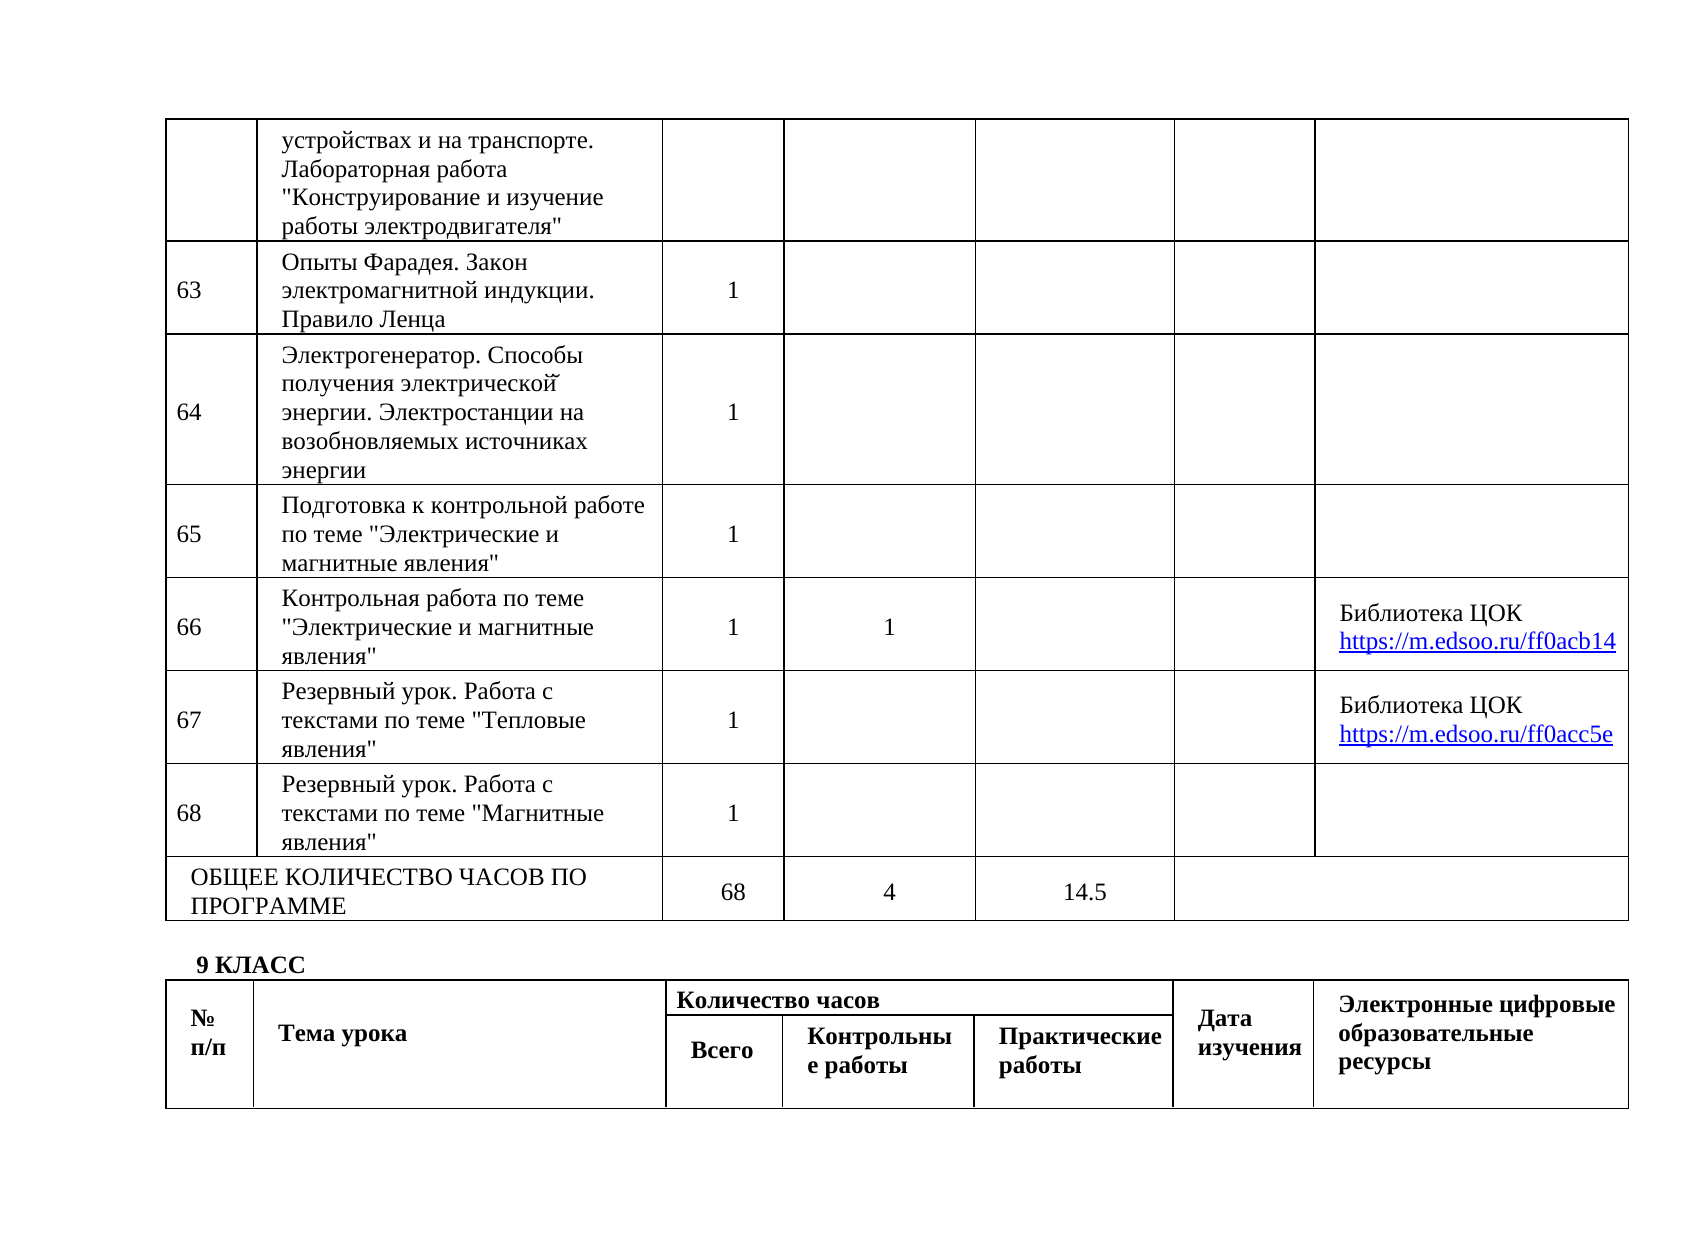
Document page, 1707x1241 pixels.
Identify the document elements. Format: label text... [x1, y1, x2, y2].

table_cell [1175, 764, 1314, 856]
table_cell [1316, 764, 1628, 856]
table_cell 14.5 [976, 857, 1174, 920]
table_cell [785, 335, 975, 483]
table_cell [1175, 120, 1314, 240]
table_cell 68 [663, 857, 783, 920]
table_cell 64 [167, 335, 256, 483]
table_cell 1 [663, 764, 783, 856]
table_cell [976, 335, 1174, 483]
table_cell Библиотека ЦОК https://m.edsoo.ru/ff0acb14 [1316, 578, 1628, 669]
table_cell [1175, 671, 1314, 762]
table_cell [1316, 485, 1628, 576]
table_header Тема урока [254, 981, 665, 1107]
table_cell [258, 120, 662, 240]
table_cell Электрогенератор. Способы получения электрической̆ энергии. Электростанции на возобновляемых источниках энергии [258, 335, 662, 483]
table_cell [1175, 857, 1628, 920]
table_cell 67 [167, 671, 256, 762]
table_cell [1175, 242, 1314, 333]
table_cell Контрольные работы [783, 1016, 973, 1107]
table_cell ОБЩЕЕ КОЛИЧЕСТВО ЧАСОВ ПО ПРОГРАММЕ [167, 857, 662, 920]
table_cell Опыты Фарадея. Закон электромагнитной индукции. Правило Ленца [258, 242, 662, 333]
table_cell [976, 485, 1174, 576]
table_cell 1 [663, 578, 783, 669]
table_header № п/п [167, 981, 253, 1107]
table_cell 1 [663, 335, 783, 483]
table_cell [785, 764, 975, 856]
table_cell 68 [167, 764, 256, 856]
table_cell Резервный урок. Работа с текстами по теме "Тепловые явления" [258, 671, 662, 762]
table_cell Подготовка к контрольной работе по теме "Электрические и магнитные явления" [258, 485, 662, 576]
table_cell [785, 671, 975, 762]
table_cell [976, 671, 1174, 762]
table_cell 1 [663, 242, 783, 333]
table_cell Резервный урок. Работа с текстами по теме "Магнитные явления" [258, 764, 662, 856]
table_header Дата изучения [1174, 981, 1313, 1107]
table_cell 65 [167, 485, 256, 576]
table_cell Библиотека ЦОК https://m.edsoo.ru/ff0acc5e [1316, 671, 1628, 762]
table_cell [976, 120, 1174, 240]
table_cell [785, 120, 975, 240]
table_cell Практические работы [975, 1016, 1172, 1107]
table_cell 4 [785, 857, 975, 920]
table_cell [1175, 578, 1314, 669]
table_cell 63 [167, 242, 256, 333]
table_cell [1316, 120, 1628, 240]
table_cell Контрольная работа по теме "Электрические и магнитные явления" [258, 578, 662, 669]
table_cell [785, 485, 975, 576]
table_cell 1 [663, 671, 783, 762]
table_cell 66 [167, 578, 256, 669]
table_cell [1175, 335, 1314, 483]
table_cell 62 [167, 120, 256, 240]
table_cell 1 [663, 120, 783, 240]
table_cell [1316, 335, 1628, 483]
table_cell [976, 242, 1174, 333]
text 9 КЛАСС [190, 950, 1618, 979]
table_cell [1316, 242, 1628, 333]
table_header Электронные цифровые образовательные ресурсы [1314, 981, 1628, 1107]
table_cell 1 [663, 485, 783, 576]
table_cell 1 [785, 578, 975, 669]
table_cell [976, 578, 1174, 669]
table_header Количество часов [667, 981, 1172, 1014]
table_cell [976, 764, 1174, 856]
table_cell Всего [667, 1016, 782, 1107]
table_cell [1175, 485, 1314, 576]
table_cell [785, 242, 975, 333]
